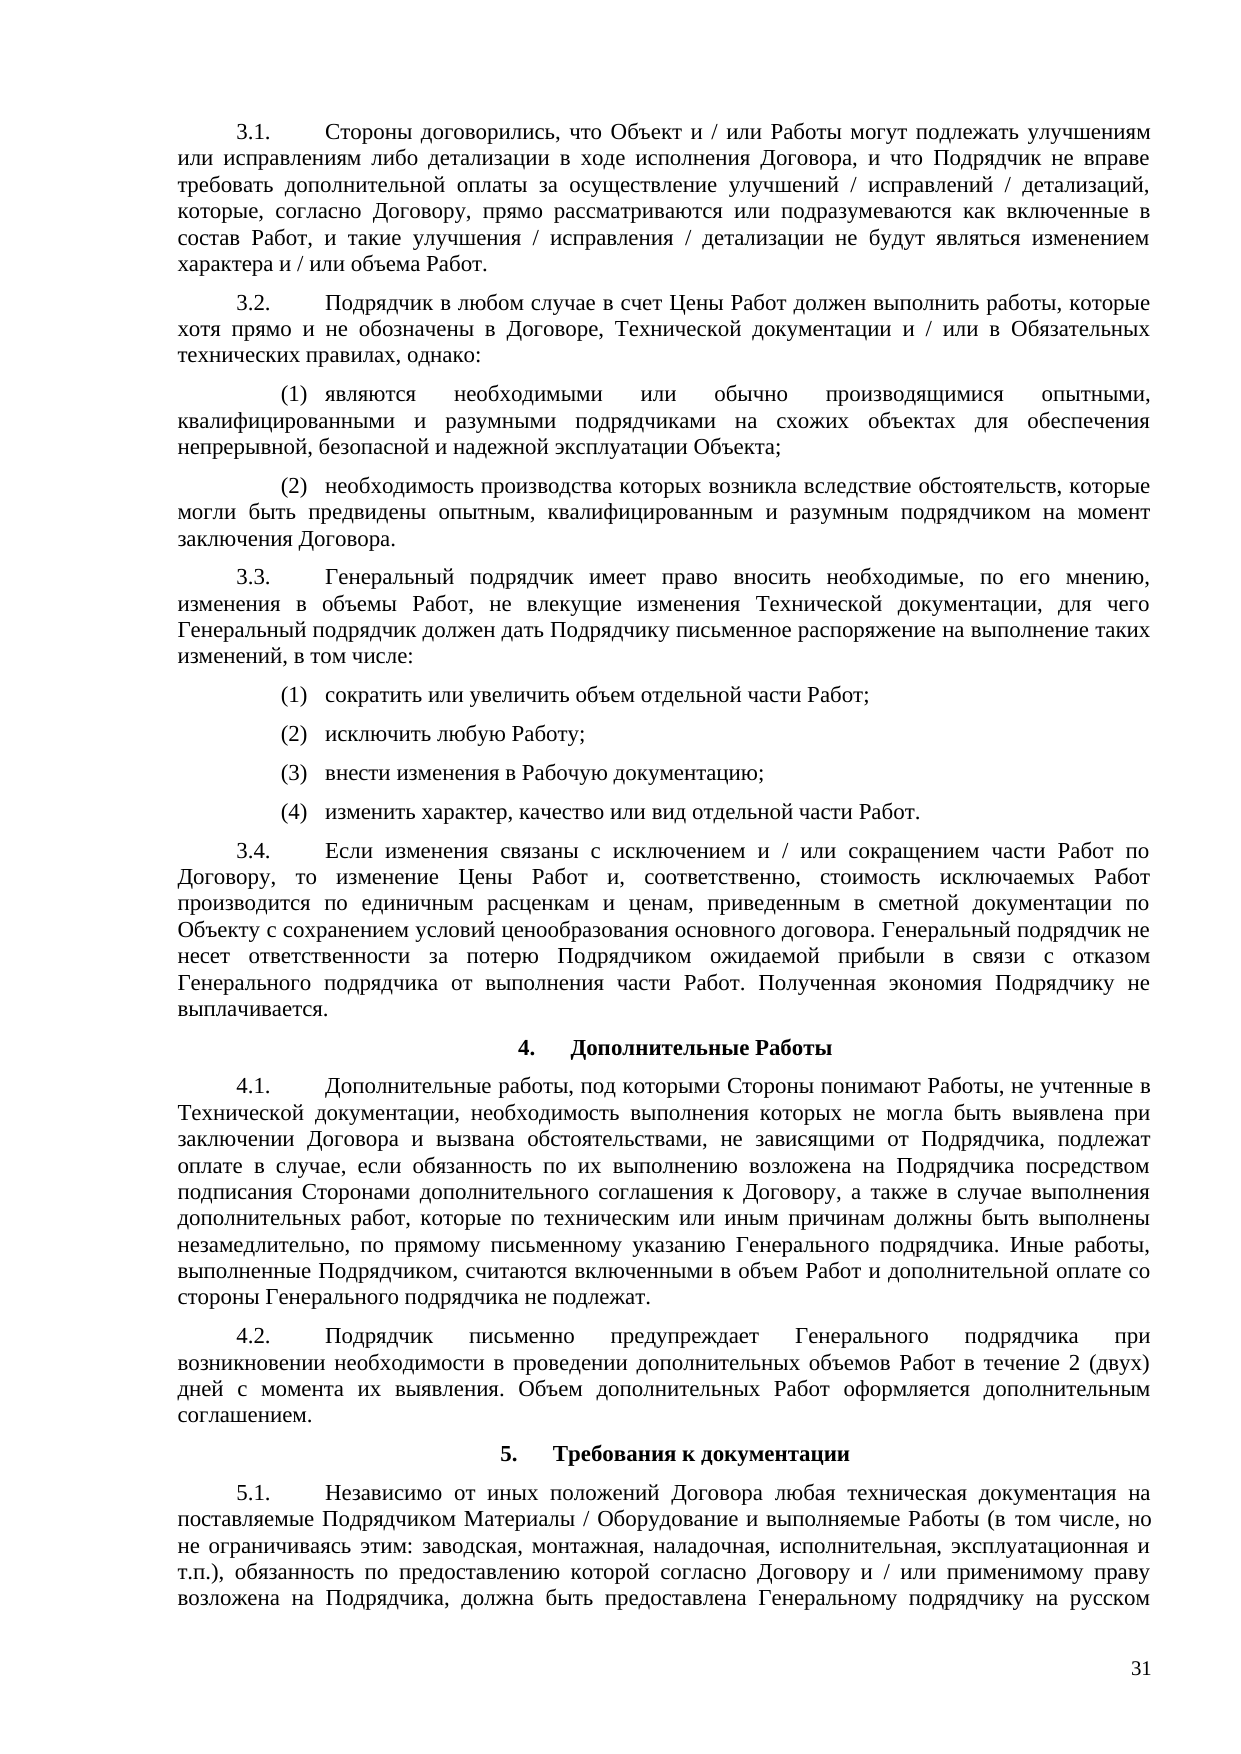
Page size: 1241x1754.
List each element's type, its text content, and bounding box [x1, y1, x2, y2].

text изменить характер, качество или вид отдельной части Работ. [177, 798, 1152, 824]
text сократить или увеличить объем отдельной части Работ; [177, 681, 1152, 708]
text Требования к документации [177, 1440, 1152, 1467]
text исключить любую Работу; [177, 720, 1152, 747]
text Если изменения связаны с исключением и / или сокращением части Работ по Договору, то изменение Цены Работ и, соответственно, стоимость исключаемых Работ производится по единичным расценкам и ценам, приведенным в сметной документации по Объекту с сохранением условий ценообразования основного договора. Генеральный подрядчик не несет ответственности за потерю Подрядчиком ожидаемой прибыли в связи с отказом Генерального подрядчика от выполнения части Работ. Полученная экономия Подрядчику не выплачивается. [177, 837, 1152, 1021]
text Стороны договорились, что Объект и / или Работы могут подлежать улучшениям или исправлениям либо детализации в ходе исполнения Договора, и что Подрядчик не вправе требовать дополнительной оплаты за осуществление улучшений / исправлений / детализаций, которые, согласно Договору, прямо рассматриваются или подразумеваются как включенные в состав Работ, и такие улучшения / исправления / детализации не будут являться изменением характера и / или объема Работ. [177, 118, 1152, 276]
text Дополнительные работы, под которыми Стороны понимают Работы, не учтенные в Технической документации, необходимость выполнения которых не могла быть выявлена при заключении Договора и вызвана обстоятельствами, не зависящими от Подрядчика, подлежат оплате в случае, если обязанность по их выполнению возложена на Подрядчика посредством подписания Сторонами дополнительного соглашения к Договору, а также в случае выполнения дополнительных работ, которые по техническим или иным причинам должны быть выполнены незамедлительно, по прямому письменному указанию Генерального подрядчика. Иные работы, выполненные Подрядчиком, считаются включенными в объем Работ и дополнительной оплате со стороны Генерального подрядчика не подлежат. [177, 1073, 1152, 1310]
text необходимость производства которых возникла вследствие обстоятельств, которые могли быть предвидены опытным, квалифицированным и разумным подрядчиком на момент заключения Договора. [177, 472, 1152, 551]
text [177, 1479, 1152, 1611]
text внести изменения в Рабочую документацию; [177, 759, 1152, 785]
text являются необходимыми или обычно производящимися опытными, квалифицированными и разумными подрядчиками на схожих объектах для обеспечения непрерывной, безопасной и надежной эксплуатации Объекта; [177, 380, 1152, 459]
text Генеральный подрядчик имеет право вносить необходимые, по его мнению, изменения в объемы Работ, не влекущие изменения Технической документации, для чего Генеральный подрядчик должен дать Подрядчику письменное распоряжение на выполнение таких изменений, в том числе: [177, 563, 1152, 669]
text Подрядчик письменно предупреждает Генерального подрядчика при возникновении необходимости в проведении дополнительных объемов Работ в течение 2 (двух) дней с момента их выявления. Объем дополнительных Работ оформляется дополнительным соглашением. [177, 1322, 1152, 1428]
text Дополнительные Работы [177, 1034, 1152, 1060]
text Подрядчик в любом случае в счет Цены Работ должен выполнить работы, которые хотя прямо и не обозначены в Договоре, Технической документации и / или в Обязательных технических правилах, однако: [177, 289, 1152, 368]
